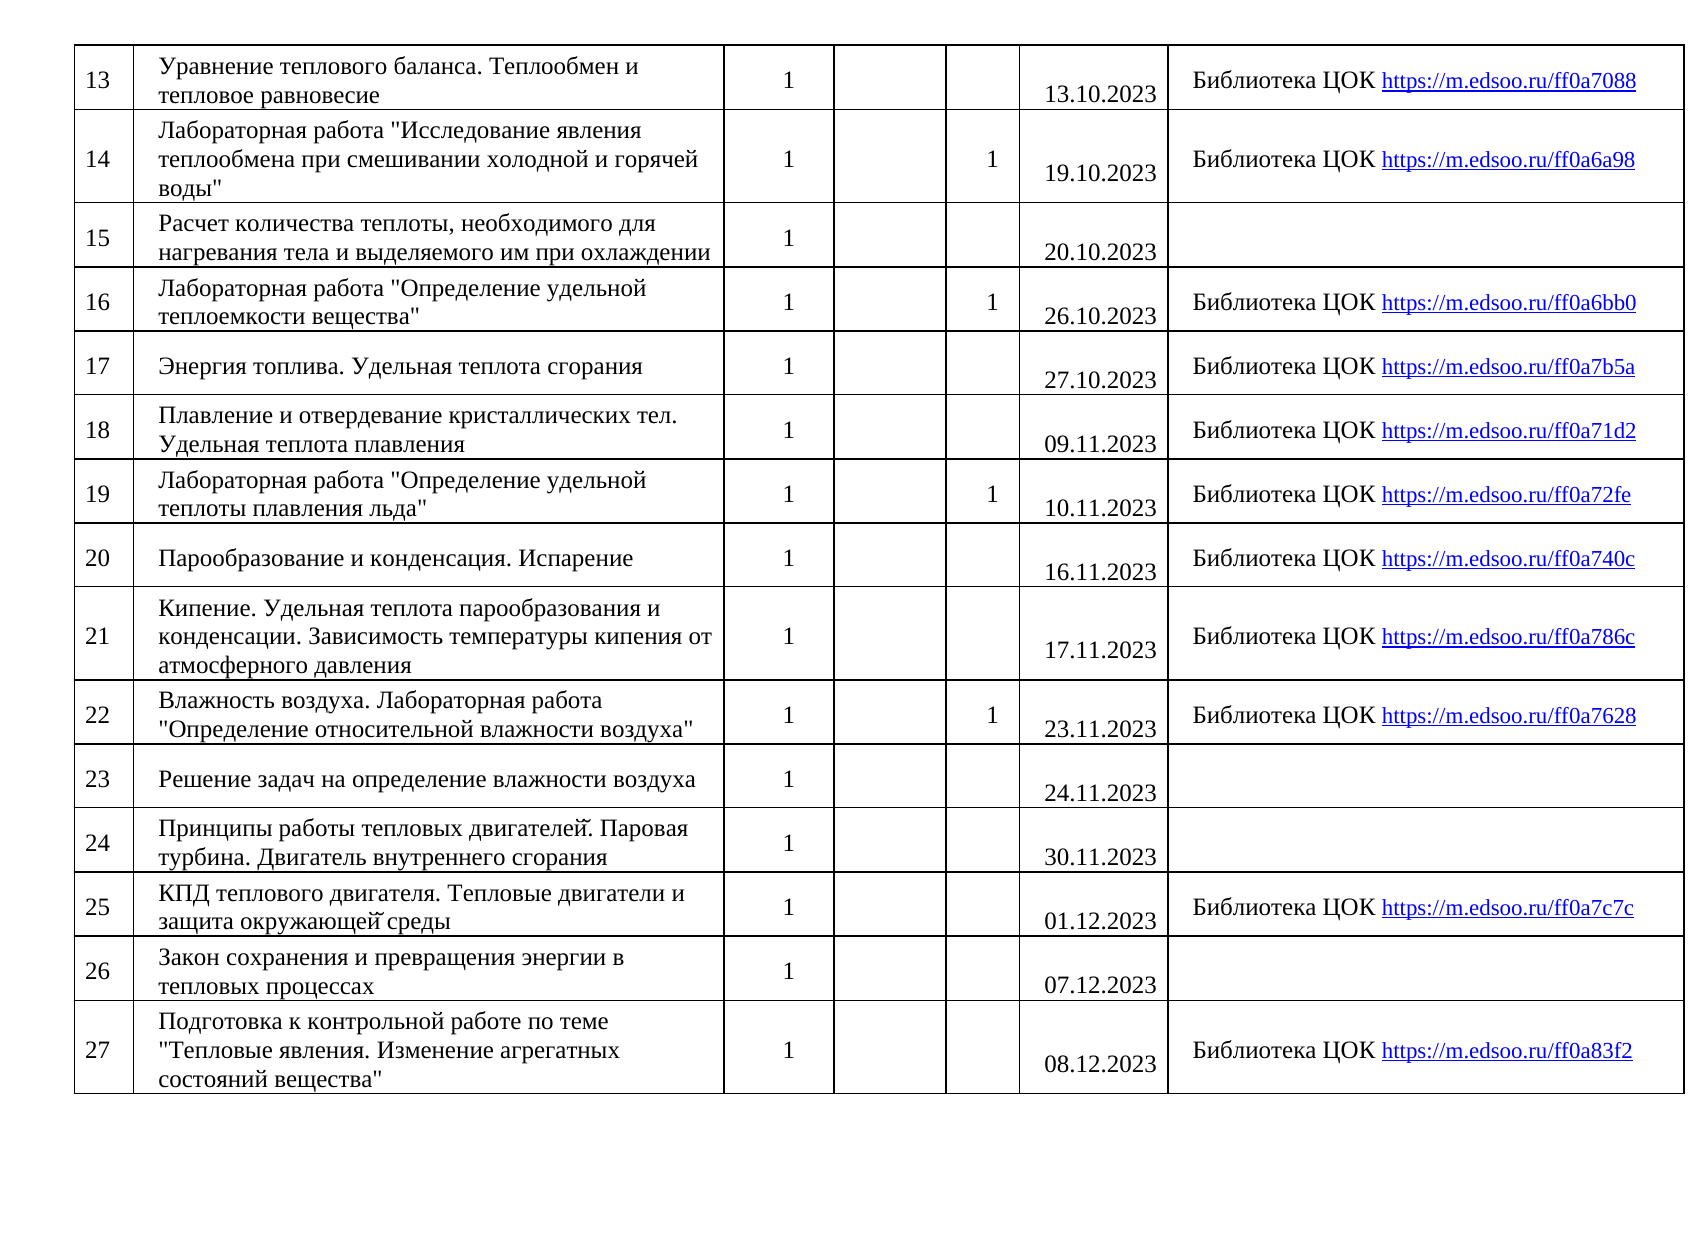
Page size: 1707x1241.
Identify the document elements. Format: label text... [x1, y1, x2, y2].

table_cell 20.10.2023 [1020, 203, 1167, 266]
table_cell [947, 1001, 1019, 1092]
table_cell Решение задач на определение влажности воздуха [134, 745, 723, 807]
table_cell [947, 808, 1019, 871]
table_cell 1 [725, 873, 833, 935]
table_cell Библиотека ЦОК https://m.edsoo.ru/ff0a83f2 [1169, 1001, 1683, 1092]
table_cell [835, 587, 945, 679]
table_cell [1169, 808, 1683, 871]
table_cell 1 [725, 460, 833, 522]
table_cell [835, 332, 945, 394]
table_cell [835, 110, 945, 202]
table_cell Подготовка к контрольной работе по теме "Тепловые явления. Изменение агрегатных состояний вещества" [134, 1001, 723, 1092]
table_cell 08.12.2023 [1020, 1001, 1167, 1092]
table_cell 23 [75, 745, 133, 807]
table_cell [947, 745, 1019, 807]
table_cell 19.10.2023 [1020, 110, 1167, 202]
table_cell КПД теплового двигателя. Тепловые двигатели и защита окружающей̆ среды [134, 873, 723, 935]
table_cell 30.11.2023 [1020, 808, 1167, 871]
table_cell [1169, 203, 1683, 266]
table_cell [835, 745, 945, 807]
table_cell 18 [75, 395, 133, 458]
table_cell 1 [947, 268, 1019, 330]
table_cell 09.11.2023 [1020, 395, 1167, 458]
table_cell Библиотека ЦОК https://m.edsoo.ru/ff0a7628 [1169, 681, 1683, 743]
table_cell 13 [75, 46, 133, 109]
table_cell 10.11.2023 [1020, 460, 1167, 522]
table_cell 1 [725, 203, 833, 266]
table_cell 17 [75, 332, 133, 394]
table_cell [835, 268, 945, 330]
table_cell [947, 203, 1019, 266]
table_cell Лабораторная работа "Определение удельной теплоты плавления льда" [134, 460, 723, 522]
table_cell 24 [75, 808, 133, 871]
table_cell [835, 395, 945, 458]
table_cell 07.12.2023 [1020, 937, 1167, 999]
table_cell 17.11.2023 [1020, 587, 1167, 679]
table_cell 19 [75, 460, 133, 522]
table_cell Библиотека ЦОК https://m.edsoo.ru/ff0a786c [1169, 587, 1683, 679]
table_cell 27 [75, 1001, 133, 1092]
table_cell 1 [725, 937, 833, 999]
table_cell [947, 587, 1019, 679]
table_cell Библиотека ЦОК https://m.edsoo.ru/ff0a7b5a [1169, 332, 1683, 394]
table_cell 26 [75, 937, 133, 999]
table_cell Влажность воздуха. Лабораторная работа "Определение относительной влажности воздуха" [134, 681, 723, 743]
table_cell 1 [725, 110, 833, 202]
table_cell [835, 808, 945, 871]
table_cell 23.11.2023 [1020, 681, 1167, 743]
table_cell [835, 873, 945, 935]
table_cell 1 [725, 681, 833, 743]
table_cell Парообразование и конденсация. Испарение [134, 524, 723, 586]
table_cell Плавление и отвердевание кристаллических тел. Удельная теплота плавления [134, 395, 723, 458]
table_cell 27.10.2023 [1020, 332, 1167, 394]
table_cell Принципы работы тепловых двигателей̆. Паровая турбина. Двигатель внутреннего сгорания [134, 808, 723, 871]
table_cell [1169, 745, 1683, 807]
table_cell [947, 46, 1019, 109]
table_cell 13.10.2023 [1020, 46, 1167, 109]
table_cell Библиотека ЦОК https://m.edsoo.ru/ff0a6a98 [1169, 110, 1683, 202]
table_cell [947, 524, 1019, 586]
table_cell 1 [725, 395, 833, 458]
table_cell Кипение. Удельная теплота парообразования и конденсации. Зависимость температуры кипения от атмосферного давления [134, 587, 723, 679]
table_cell Расчет количества теплоты, необходимого для нагревания тела и выделяемого им при охлаждении [134, 203, 723, 266]
table_cell [835, 1001, 945, 1092]
table_cell [835, 203, 945, 266]
table_cell 1 [725, 745, 833, 807]
table_cell 1 [947, 460, 1019, 522]
table_cell 22 [75, 681, 133, 743]
table_cell Библиотека ЦОК https://m.edsoo.ru/ff0a71d2 [1169, 395, 1683, 458]
table_cell 1 [725, 268, 833, 330]
table_cell Библиотека ЦОК https://m.edsoo.ru/ff0a7088 [1169, 46, 1683, 109]
table_cell 14 [75, 110, 133, 202]
table_cell 21 [75, 587, 133, 679]
table_cell [835, 524, 945, 586]
table_cell 26.10.2023 [1020, 268, 1167, 330]
table_cell Энергия топлива. Удельная теплота сгорания [134, 332, 723, 394]
table_cell 16 [75, 268, 133, 330]
table_cell [947, 332, 1019, 394]
table_cell [947, 937, 1019, 999]
table_cell Лабораторная работа "Исследование явления теплообмена при смешивании холодной и горячей воды" [134, 110, 723, 202]
table_cell [835, 46, 945, 109]
table_cell 25 [75, 873, 133, 935]
table_cell [835, 937, 945, 999]
table_cell 20 [75, 524, 133, 586]
table_cell 1 [947, 110, 1019, 202]
table_cell [835, 681, 945, 743]
table_cell 1 [725, 808, 833, 871]
table_cell Библиотека ЦОК https://m.edsoo.ru/ff0a7c7c [1169, 873, 1683, 935]
table_cell 24.11.2023 [1020, 745, 1167, 807]
table_cell Библиотека ЦОК https://m.edsoo.ru/ff0a72fe [1169, 460, 1683, 522]
table_cell 1 [725, 332, 833, 394]
table_cell Закон сохранения и превращения энергии в тепловых процессах [134, 937, 723, 999]
table_cell Библиотека ЦОК https://m.edsoo.ru/ff0a6bb0 [1169, 268, 1683, 330]
table_cell 1 [725, 587, 833, 679]
table_cell 1 [725, 1001, 833, 1092]
table_cell Уравнение теплового баланса. Теплообмен и тепловое равновесие [134, 46, 723, 109]
table_cell [835, 460, 945, 522]
table_cell 15 [75, 203, 133, 266]
table_cell [947, 395, 1019, 458]
table_cell Лабораторная работа "Определение удельной теплоемкости вещества" [134, 268, 723, 330]
table_cell Библиотека ЦОК https://m.edsoo.ru/ff0a740c [1169, 524, 1683, 586]
table_cell 1 [947, 681, 1019, 743]
table_cell 1 [725, 46, 833, 109]
table_cell [1169, 937, 1683, 999]
table_cell 01.12.2023 [1020, 873, 1167, 935]
table_cell 16.11.2023 [1020, 524, 1167, 586]
table_cell 1 [725, 524, 833, 586]
table_cell [947, 873, 1019, 935]
